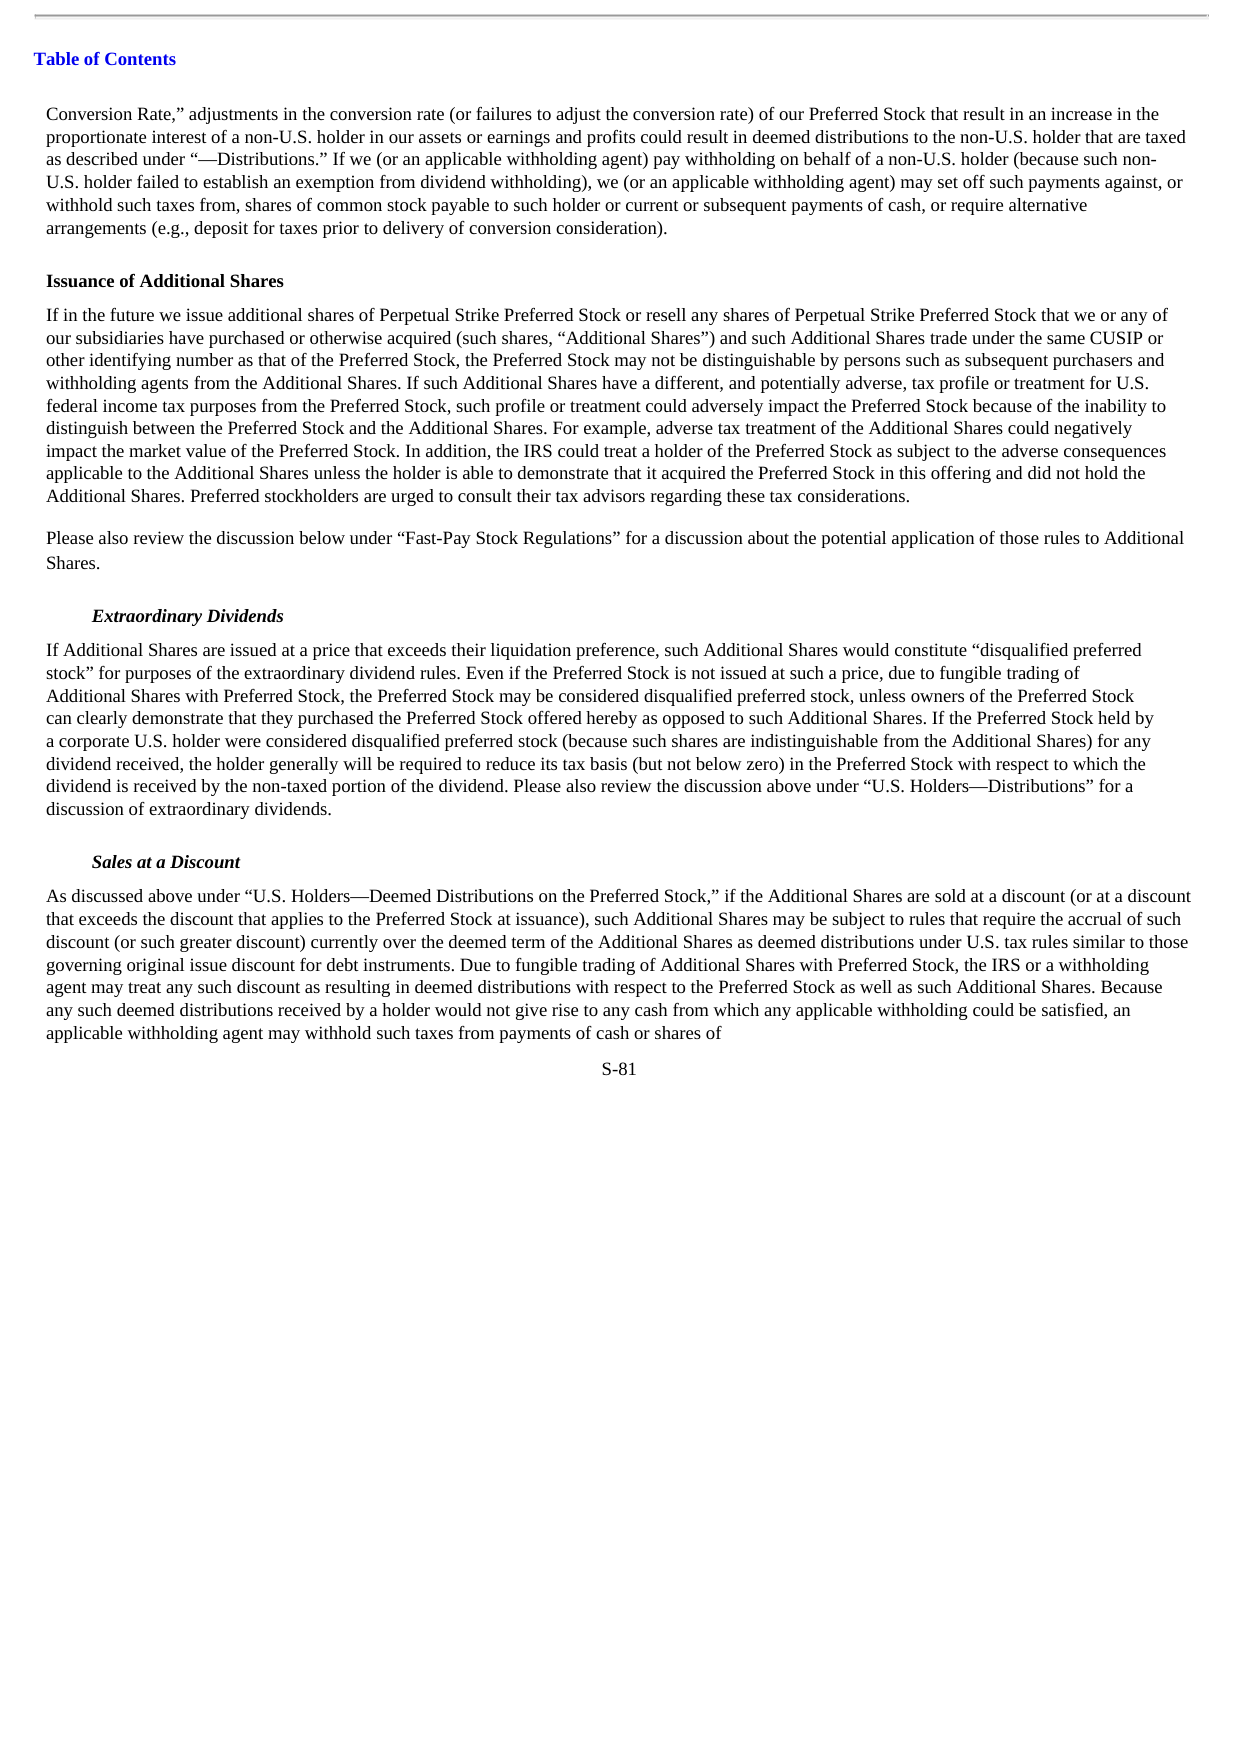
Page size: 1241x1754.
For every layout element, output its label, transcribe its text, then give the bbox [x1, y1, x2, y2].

text S-81 [33, 1057, 1205, 1079]
picture [32, 14, 1209, 21]
text If in the future we issue additional shares of Perpetual Strike Preferred Stock or resell any shares of Perpetual Strike Preferred Stock that we or any of our subsidiaries have purchased or otherwise acquired (such shares, “Additional Shares”) and such Additional Shares trade under the same CUSIP or other identifying number as that of the Preferred Stock, the Preferred Stock may not be distinguishable by persons such as subsequent purchasers and withholding agents from the Additional Shares. If such Additional Shares have a different, and potentially adverse, tax profile or treatment for U.S. federal income tax purposes from the Preferred Stock, such profile or treatment could adversely impact the Preferred Stock because of the inability to distinguish between the Preferred Stock and the Additional Shares. For example, adverse tax treatment of the Additional Shares could negatively impact the market value of the Preferred Stock. In addition, the IRS could treat a holder of the Preferred Stock as subject to the adverse consequences applicable to the Additional Shares unless the holder is able to demonstrate that it acquired the Preferred Stock in this offering and did not hold the Additional Shares. Preferred stockholders are urged to consult their tax advisors regarding these tax considerations. [46, 304, 1188, 506]
text As discussed above under “U.S. Holders—Deemed Distributions on the Preferred Stock,” if the Additional Shares are sold at a discount (or at a discount that exceeds the discount that applies to the Preferred Stock at issuance), such Additional Shares may be subject to rules that require the accrual of such discount (or such greater discount) currently over the deemed term of the Additional Shares as deemed distributions under U.S. tax rules similar to those governing original issue discount for debt instruments. Due to fungible trading of Additional Shares with Preferred Stock, the IRS or a withholding agent may treat any such discount as resulting in deemed distributions with respect to the Preferred Stock as well as such Additional Shares. Because any such deemed distributions received by a holder would not give rise to any cash from which any applicable withholding could be satisfied, an applicable withholding agent may withhold such taxes from payments of cash or shares of [46, 885, 1192, 1044]
text Sales at a Discount [92, 851, 1192, 873]
text If Additional Shares are issued at a price that exceeds their liquidation preference, such Additional Shares would constitute “disqualified preferred stock” for purposes of the extraordinary dividend rules. Even if the Preferred Stock is not issued at such a price, due to fungible trading of Additional Shares with Preferred Stock, the Preferred Stock may be considered disqualified preferred stock, unless owners of the Preferred Stock can clearly demonstrate that they purchased the Preferred Stock offered hereby as opposed to such Additional Shares. If the Preferred Stock held by a corporate U.S. holder were considered disqualified preferred stock (because such shares are indistinguishable from the Additional Shares) for any dividend received, the holder generally will be required to reduce its tax basis (but not below zero) in the Preferred Stock with respect to which the dividend is received by the non-taxed portion of the dividend. Please also review the discussion above under “U.S. Holders—Distributions” for a discussion of extraordinary dividends. [46, 639, 1165, 819]
text Issuance of Additional Shares [46, 270, 1192, 291]
text Conversion Rate,” adjustments in the conversion rate (or failures to adjust the conversion rate) of our Preferred Stock that result in an increase in the proportionate interest of a non-U.S. holder in our assets or earnings and profits could result in deemed distributions to the non-U.S. holder that are taxed as described under “—Distributions.” If we (or an applicable withholding agent) pay withholding on behalf of a non-U.S. holder (because such non-U.S. holder failed to establish an exemption from dividend withholding), we (or an applicable withholding agent) may set off such payments against, or withhold such taxes from, shares of common stock payable to such holder or current or subsequent payments of cash, or require alternative arrangements (e.g., deposit for taxes prior to delivery of conversion consideration). [46, 103, 1190, 238]
text Please also review the discussion below under “Fast-Pay Stock Regulations” for a discussion about the potential application of those rules to Additional Shares. [46, 527, 1186, 574]
text Extraordinary Dividends [92, 605, 1192, 627]
text Table of Contents [33, 47, 1192, 69]
